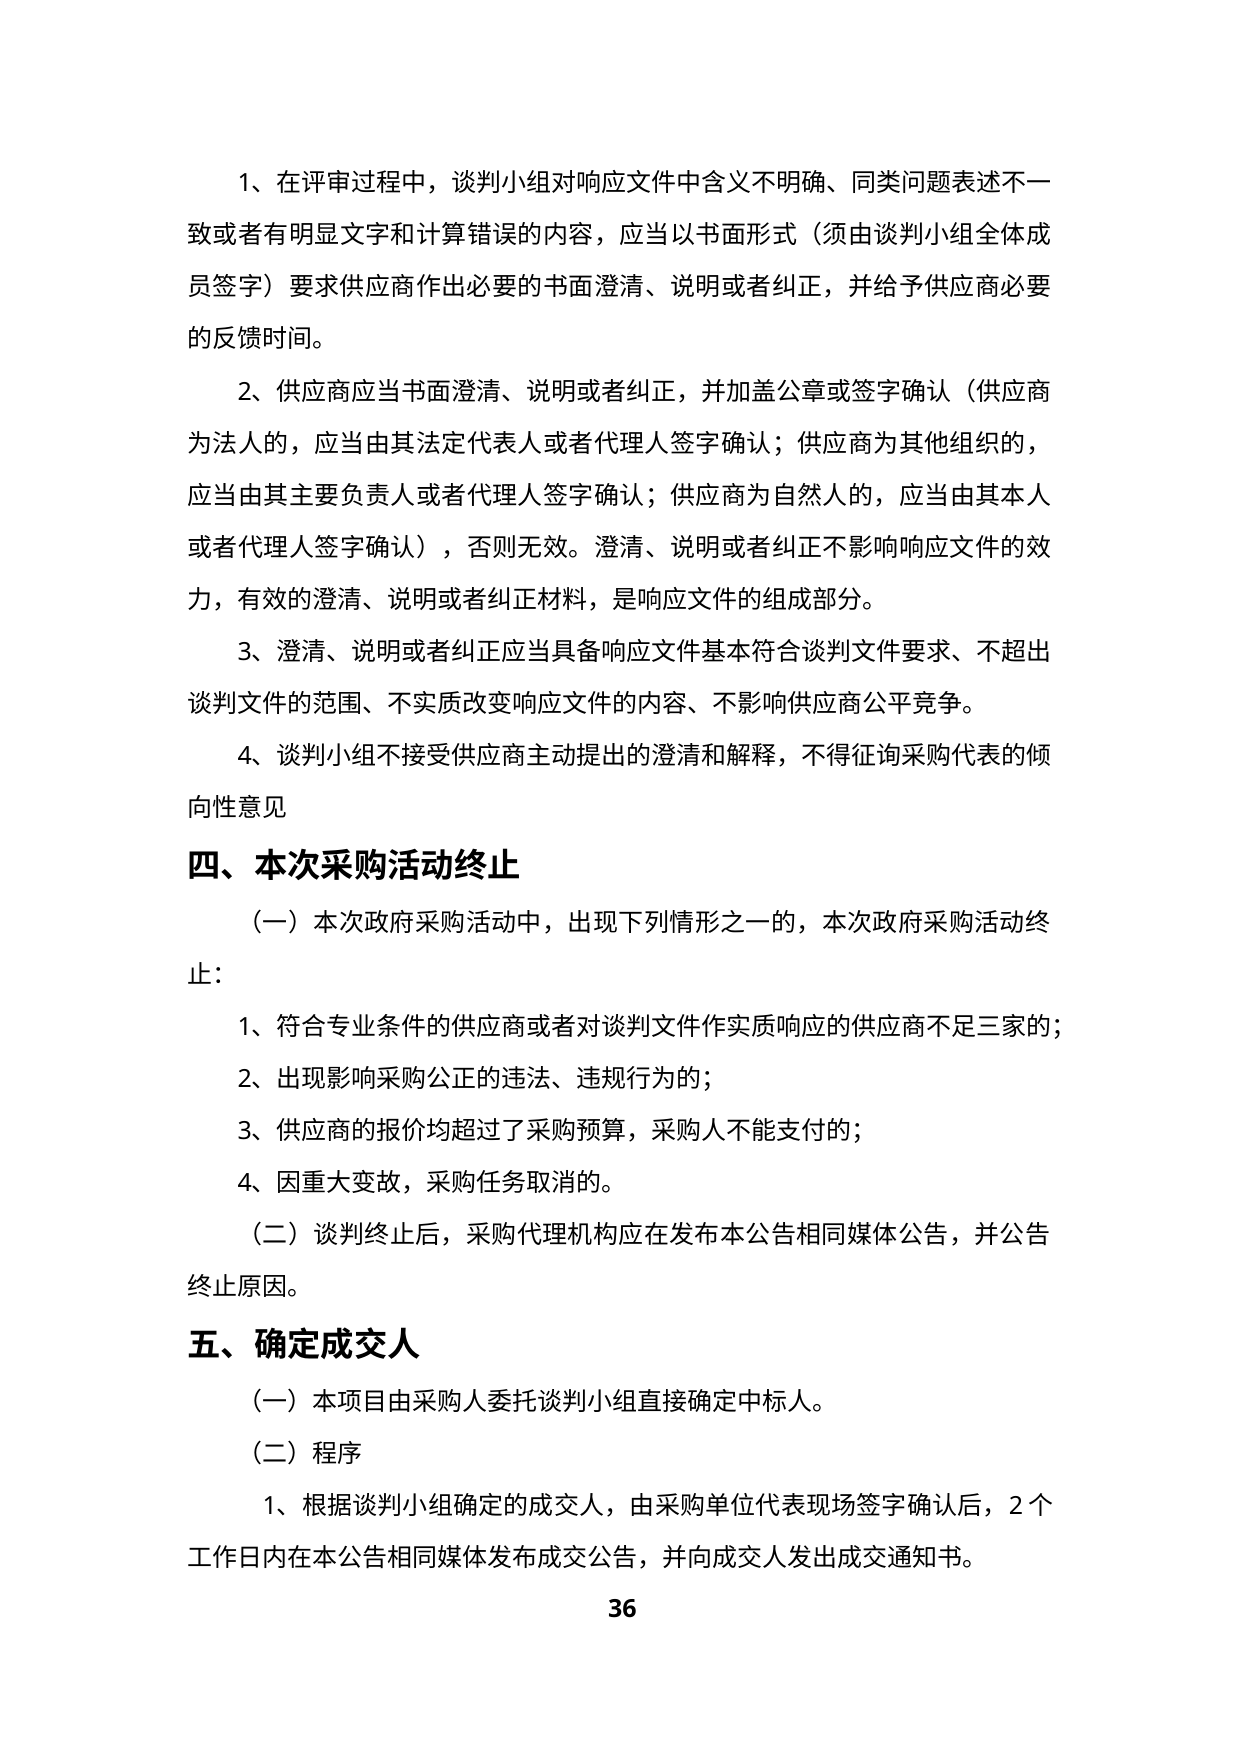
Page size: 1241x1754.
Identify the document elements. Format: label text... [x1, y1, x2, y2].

text 四、本次采购活动终止 [187, 827, 1053, 889]
text 2、供应商应当书面澄清、说明或者纠正，并加盖公章或签字确认（供应商为法人的，应当由其法定代表人或者代理人签字确认；供应商为其他组织的，应当由其主要负责人或者代理人签字确认；供应商为自然人的，应当由其本人或者代理人签字确认），否则无效。澄清、说明或者纠正不影响响应文件的效力，有效的澄清、说明或者纠正材料，是响应文件的组成部分。 [187, 358, 1053, 619]
text 4、谈判小组不接受供应商主动提出的澄清和解释，不得征询采购代表的倾向性意见 [187, 723, 1053, 827]
text 3、供应商的报价均超过了采购预算，采购人不能支付的； [187, 1098, 1053, 1150]
text （一）本项目由采购人委托谈判小组直接确定中标人。 [187, 1369, 1053, 1421]
text 3、澄清、说明或者纠正应当具备响应文件基本符合谈判文件要求、不超出谈判文件的范围、不实质改变响应文件的内容、不影响供应商公平竞争。 [187, 619, 1053, 723]
text （二）程序 [187, 1421, 1053, 1473]
text 1、符合专业条件的供应商或者对谈判文件作实质响应的供应商不足三家的； [187, 994, 1053, 1046]
text 1、根据谈判小组确定的成交人，由采购单位代表现场签字确认后，2个工作日内在本公告相同媒体发布成交公告，并向成交人发出成交通知书。 [187, 1473, 1053, 1577]
text 4、因重大变故，采购任务取消的。 [187, 1150, 1053, 1202]
text 五、确定成交人 [187, 1306, 1053, 1369]
text 1、在评审过程中，谈判小组对响应文件中含义不明确、同类问题表述不一致或者有明显文字和计算错误的内容，应当以书面形式（须由谈判小组全体成员签字）要求供应商作出必要的书面澄清、说明或者纠正，并给予供应商必要的反馈时间。 [187, 150, 1053, 358]
text 2、出现影响采购公正的违法、违规行为的； [187, 1046, 1053, 1098]
text （二）谈判终止后，采购代理机构应在发布本公告相同媒体公告，并公告终止原因。 [187, 1202, 1053, 1306]
text （一）本次政府采购活动中，出现下列情形之一的，本次政府采购活动终止： [187, 889, 1053, 994]
